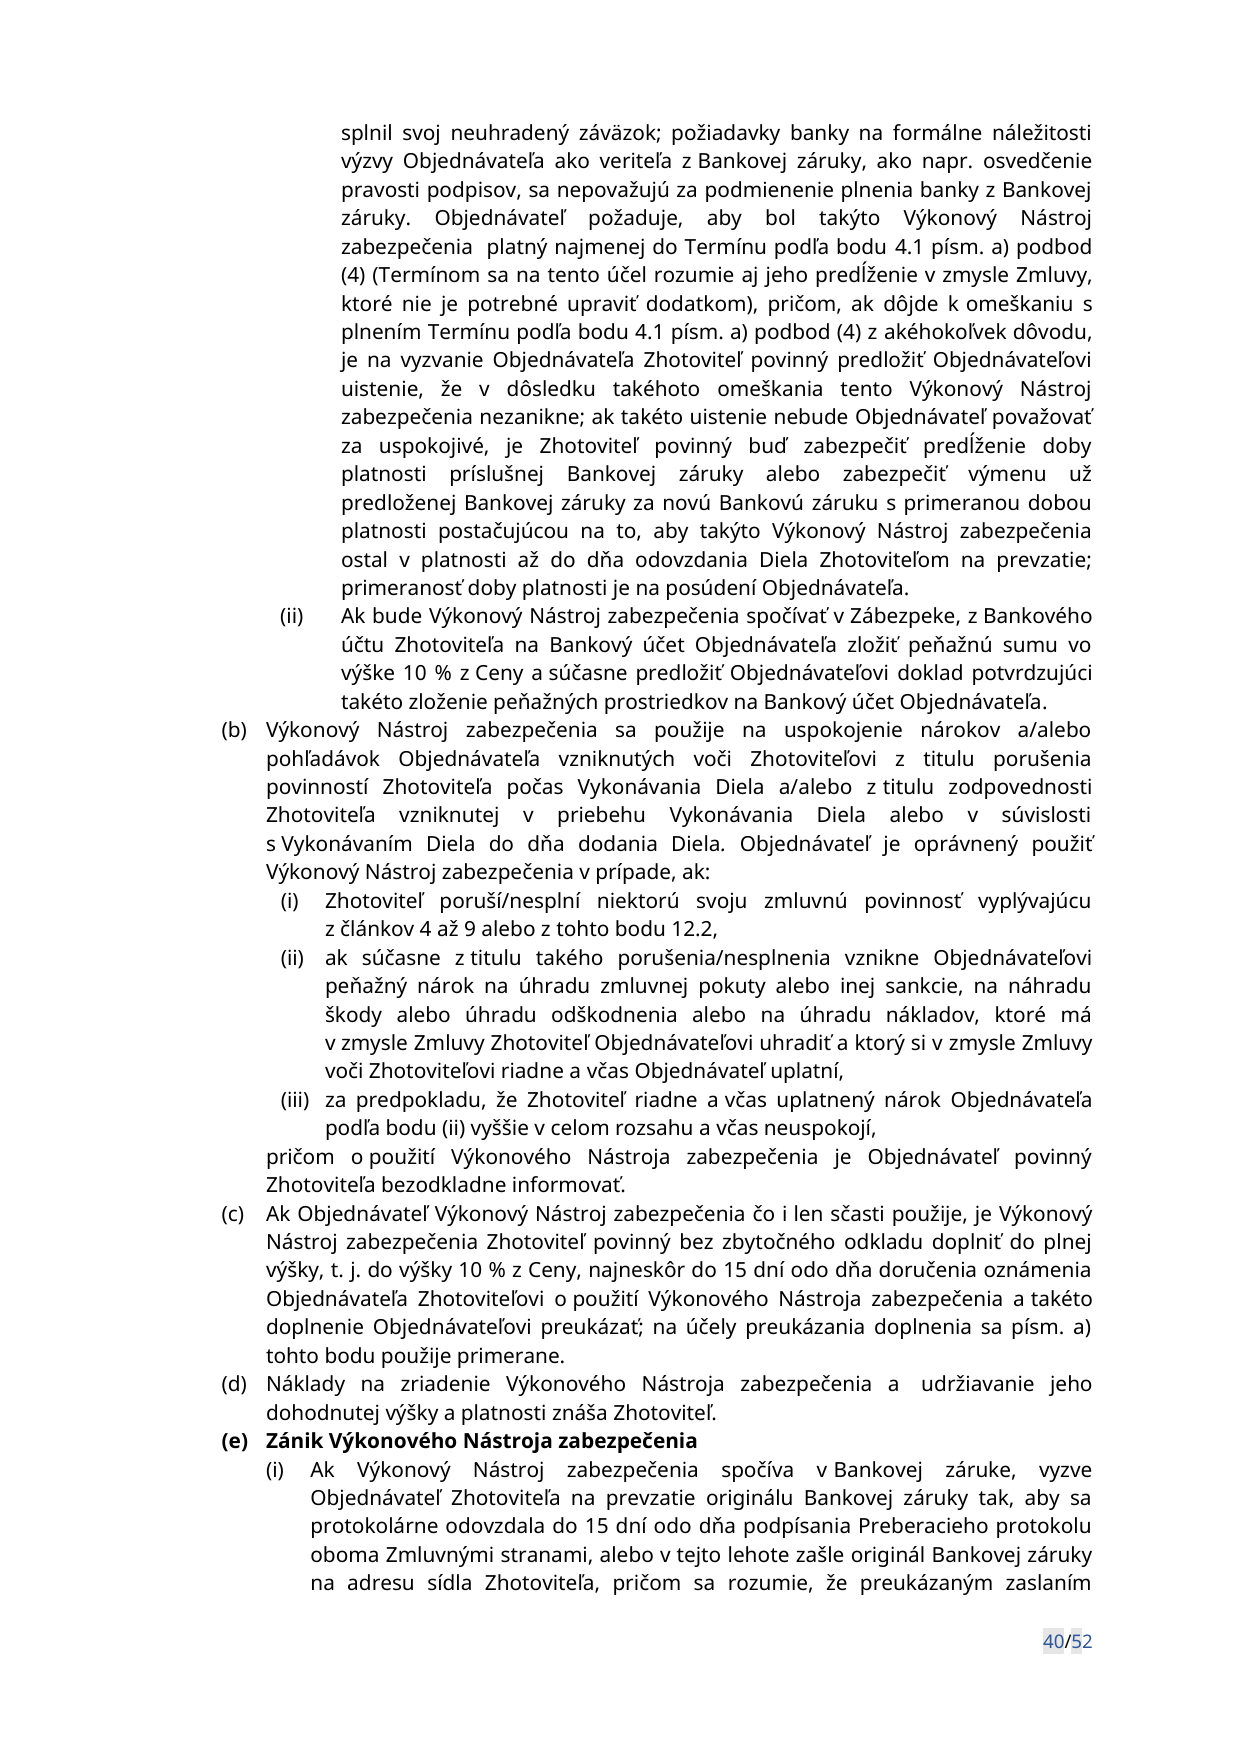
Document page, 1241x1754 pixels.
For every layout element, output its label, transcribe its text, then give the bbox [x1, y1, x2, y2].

list Náklady na zriadenie Výkonového Nástroja zabezpečenia a udržiavanie jeho dohodnutej výšky a platnosti znáša Zhotoviteľ. [221, 1369, 1093, 1426]
list (i) Zhotoviteľ poruší/nesplní niektorú svoju zmluvnú povinnosť vyplývajúcu z článkov 4 až 9 alebo z tohto bodu 12.2, [281, 886, 1093, 943]
list Zánik Výkonového Nástroja zabezpečenia [221, 1426, 1093, 1455]
text (b) Výkonový Nástroj zabezpečenia sa použije na uspokojenie nárokov a/alebo pohľadávok Objednávateľa vzniknutých voči Zhotoviteľovi z titulu porušenia povinností Zhotoviteľa počas Vykonávania Diela a/alebo z titulu zodpovednosti Zhotoviteľa vzniknutej v priebehu Vykonávania Diela alebo v súvislosti s Vykonávaním Diela do dňa dodania Diela. Objednávateľ je oprávnený použiť Výkonový Nástroj zabezpečenia v prípade, ak: [221, 715, 1093, 886]
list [303, 118, 1093, 602]
list Ak bude Výkonový Nástroj zabezpečenia spočívať v Zábezpeke, z Bankového účtu Zhotoviteľa na Bankový účet Objednávateľa zložiť peňažnú sumu vo výške 10 % z Ceny a súčasne predložiť Objednávateľovi doklad potvrdzujúci takéto zloženie peňažných prostriedkov na Bankový účet Objednávateľa. [303, 602, 1093, 715]
list (iii) za predpokladu, že Zhotoviteľ riadne a včas uplatnený nárok Objednávateľa podľa bodu (ii) vyššie v celom rozsahu a včas neuspokojí, [281, 1085, 1093, 1142]
text pričom o použití Výkonového Nástroja zabezpečenia je Objednávateľ povinný Zhotoviteľa bezodkladne informovať. [266, 1142, 1093, 1199]
list (ii) ak súčasne z titulu takého porušenia/nesplnenia vznikne Objednávateľovi peňažný nárok na úhradu zmluvnej pokuty alebo inej sankcie, na náhradu škody alebo úhradu odškodnenia alebo na úhradu nákladov, ktoré má v zmysle Zmluvy Zhotoviteľ Objednávateľovi uhradiť a ktorý si v zmysle Zmluvy voči Zhotoviteľovi riadne a včas Objednávateľ uplatní, [281, 943, 1093, 1085]
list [266, 1455, 1093, 1597]
list Ak Objednávateľ Výkonový Nástroj zabezpečenia čo i len sčasti použije, je Výkonový Nástroj zabezpečenia Zhotoviteľ povinný bez zbytočného odkladu doplniť do plnej výšky, t. j. do výšky 10 % z Ceny, najneskôr do 15 dní odo dňa doručenia oznámenia Objednávateľa Zhotoviteľovi o použití Výkonového Nástroja zabezpečenia a takéto doplnenie Objednávateľovi preukázať; na účely preukázania doplnenia sa písm. a) tohto bodu použije primerane. [221, 1199, 1093, 1369]
